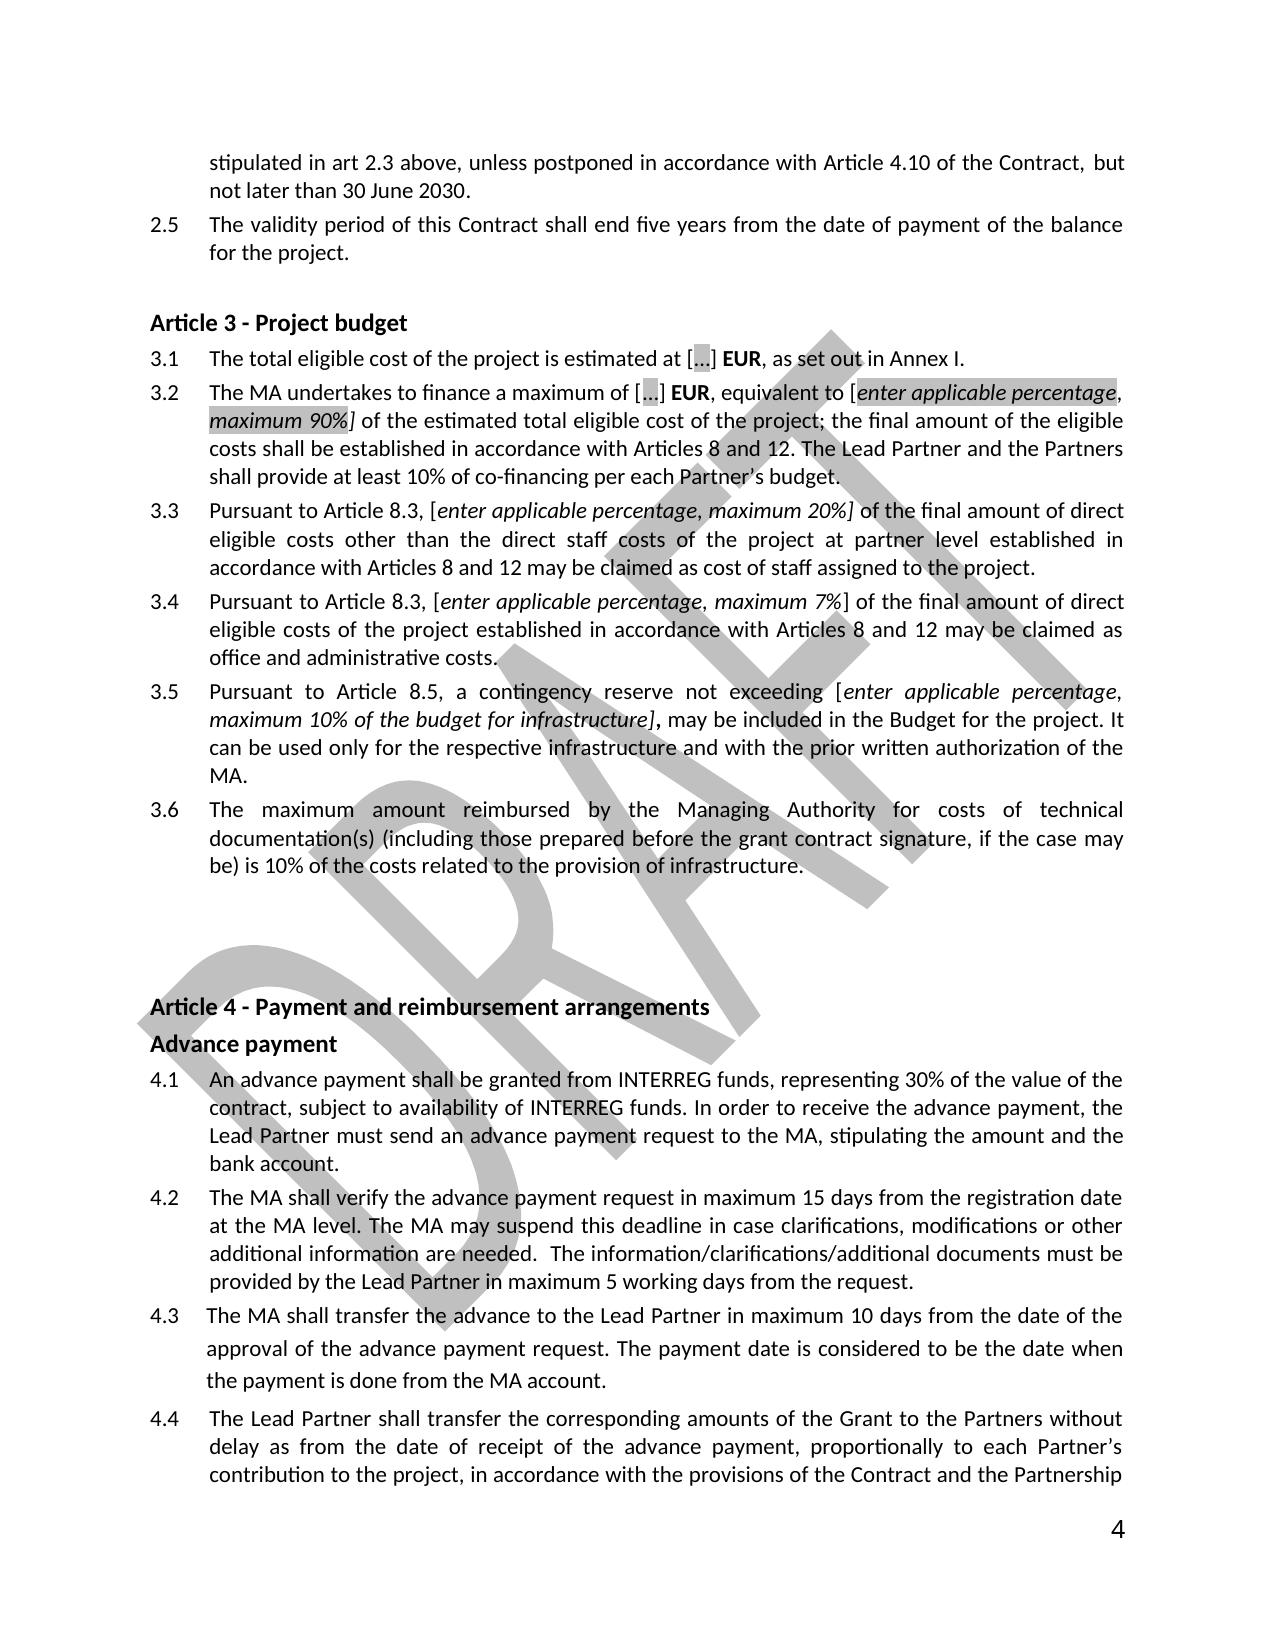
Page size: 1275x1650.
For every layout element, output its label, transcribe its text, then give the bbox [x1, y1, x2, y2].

text 2.5 The validity period of this Contract shall end five years from the date of payment of the balance for the project. [150, 210, 1125, 266]
text 3.1 The total eligible cost of the project is estimated at […] EUR, as set out in Annex I. [710, 344, 1125, 372]
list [150, 1404, 1125, 1488]
text Article 4 - Payment and reimbursement arrangements [150, 991, 1125, 1022]
text 3.6 The maximum amount reimbursed by the Managing Authority for costs of technical documentation(s) (including those prepared before the grant contract signature, if the case may be) is 10% of the costs related to the provision of infrastructure. [150, 796, 1125, 880]
text Advance payment [150, 1028, 1125, 1058]
text 3.5 Pursuant to Article 8.5, a contingency reserve not exceeding [enter applicable percentage, maximum 10% of the budget for infrastructure], may be included in the Budget for the project. It can be used only for the respective infrastructure and with the prior written authorization of the MA. [150, 677, 1125, 789]
list The MA shall verify the advance payment request in maximum 15 days from the registration date at the MA level. The MA may suspend this deadline in case clarifications, modifications or other additional information are needed. The information/clarifications/additional documents must be provided by the Lead Partner in maximum 5 working days from the request. [150, 1183, 1125, 1295]
text 3.2 The MA undertakes to finance a maximum of […] EUR, equivalent to [enter applicable percentage, maximum 90%] of the estimated total eligible cost of the project; the final amount of the eligible costs shall be established in accordance with Articles 8 and 12. The Lead Partner and the Partners shall provide at least 10% of co-financing per each Partner’s budget. [150, 378, 1125, 490]
text Article 3 - Project budget [150, 307, 1125, 338]
text 3.1 The total eligible cost of the project is estimated at […] EUR, as set out in Annex I. [150, 344, 694, 372]
list The MA shall transfer the advance to the Lead Partner in maximum 10 days from the date of the approval of the advance payment request. The payment date is considered to be the date when the payment is done from the MA account. [150, 1301, 1125, 1394]
text 4.1 An advance payment shall be granted from INTERREG funds, representing 30% of the value of the contract, subject to availability of INTERREG funds. In order to receive the advance payment, the Lead Partner must send an advance payment request to the MA, stipulating the amount and the bank account. [150, 1065, 1125, 1177]
text 3.4 Pursuant to Article 8.3, [enter applicable percentage, maximum 7%] of the final amount of direct eligible costs of the project established in accordance with Articles 8 and 12 may be claimed as office and administrative costs. [150, 587, 1125, 671]
text 3.3 Pursuant to Article 8.3, [enter applicable percentage, maximum 20%] of the final amount of direct eligible costs other than the direct staff costs of the project at partner level established in accordance with Articles 8 and 12 may be claimed as cost of staff assigned to the project. [150, 497, 1125, 581]
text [150, 148, 1125, 204]
